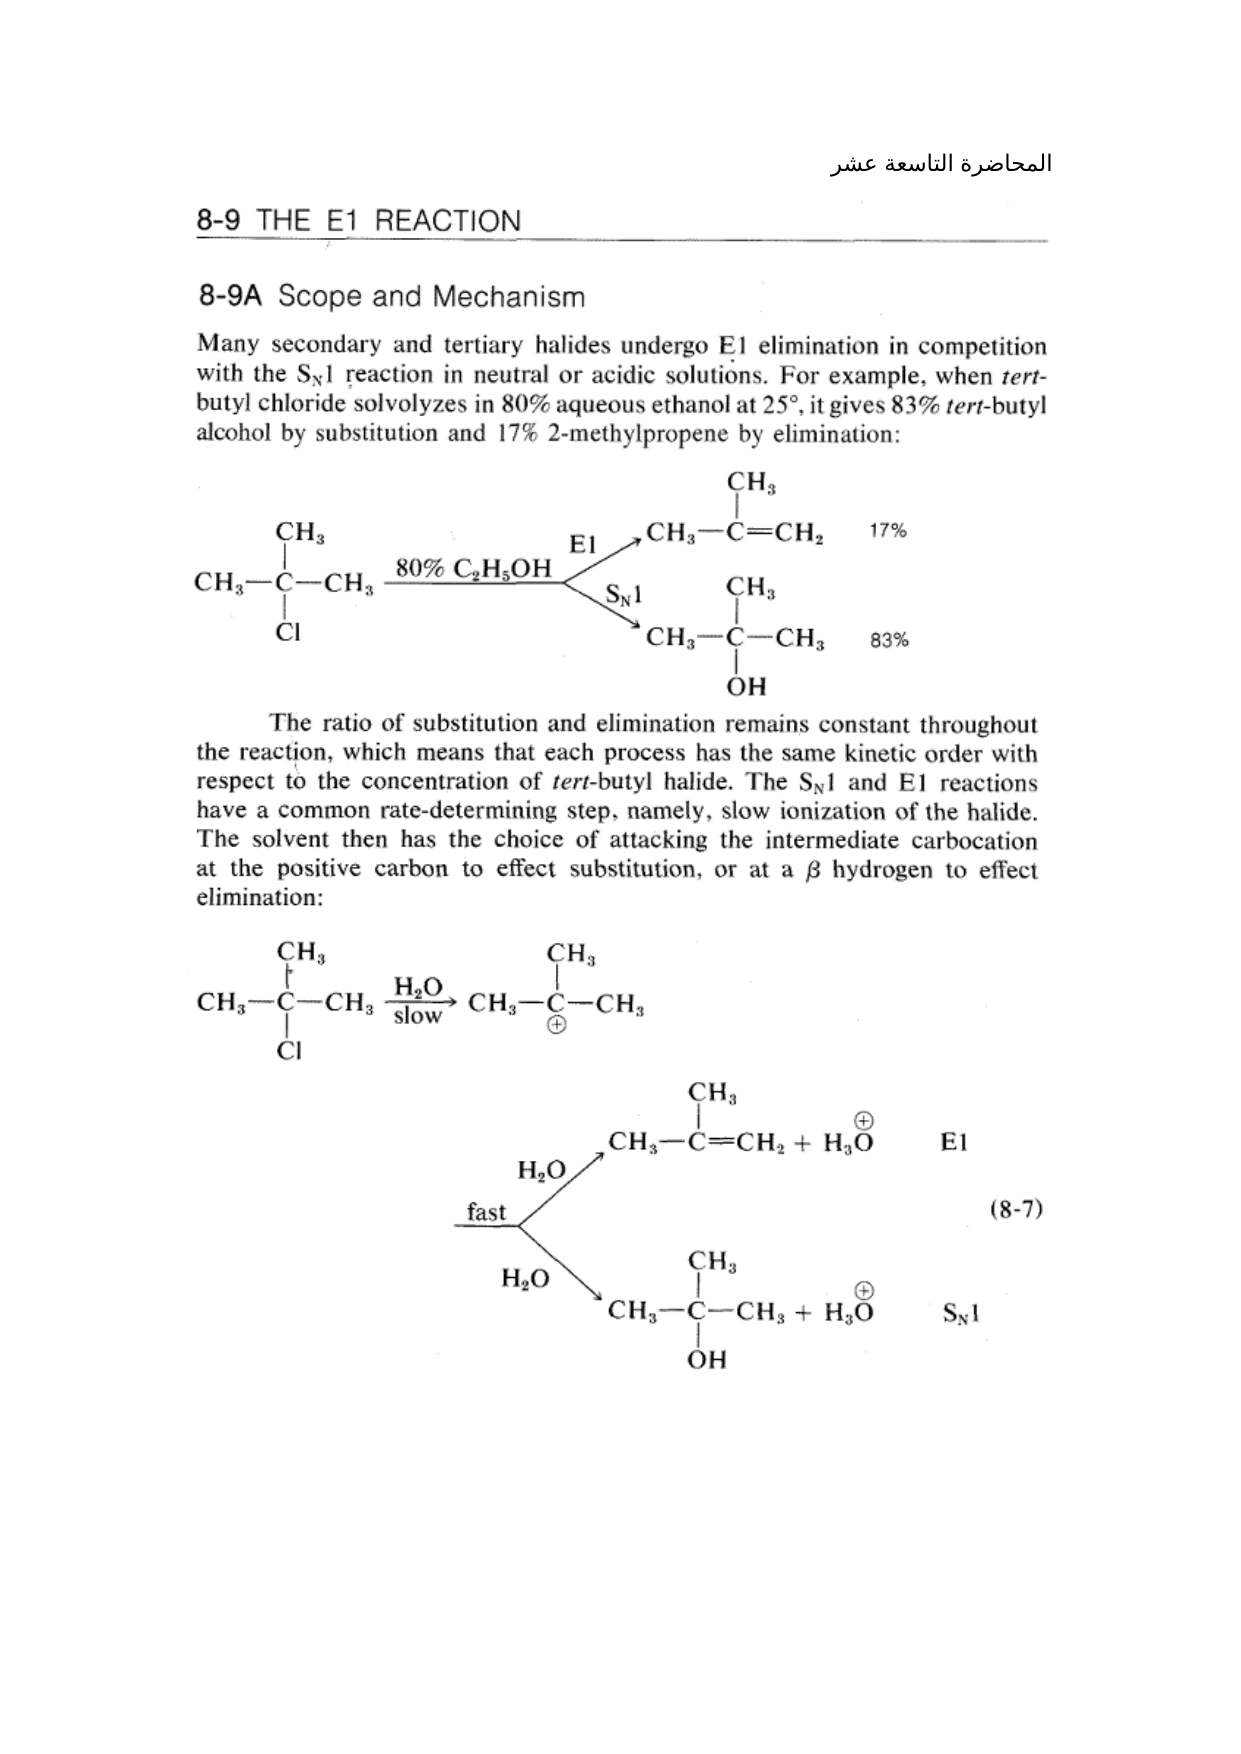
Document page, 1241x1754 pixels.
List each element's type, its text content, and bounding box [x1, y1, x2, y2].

picture [187, 201, 1053, 706]
picture [187, 708, 1053, 1375]
text المحاضرة التاسعة عشر [187, 150, 1053, 176]
